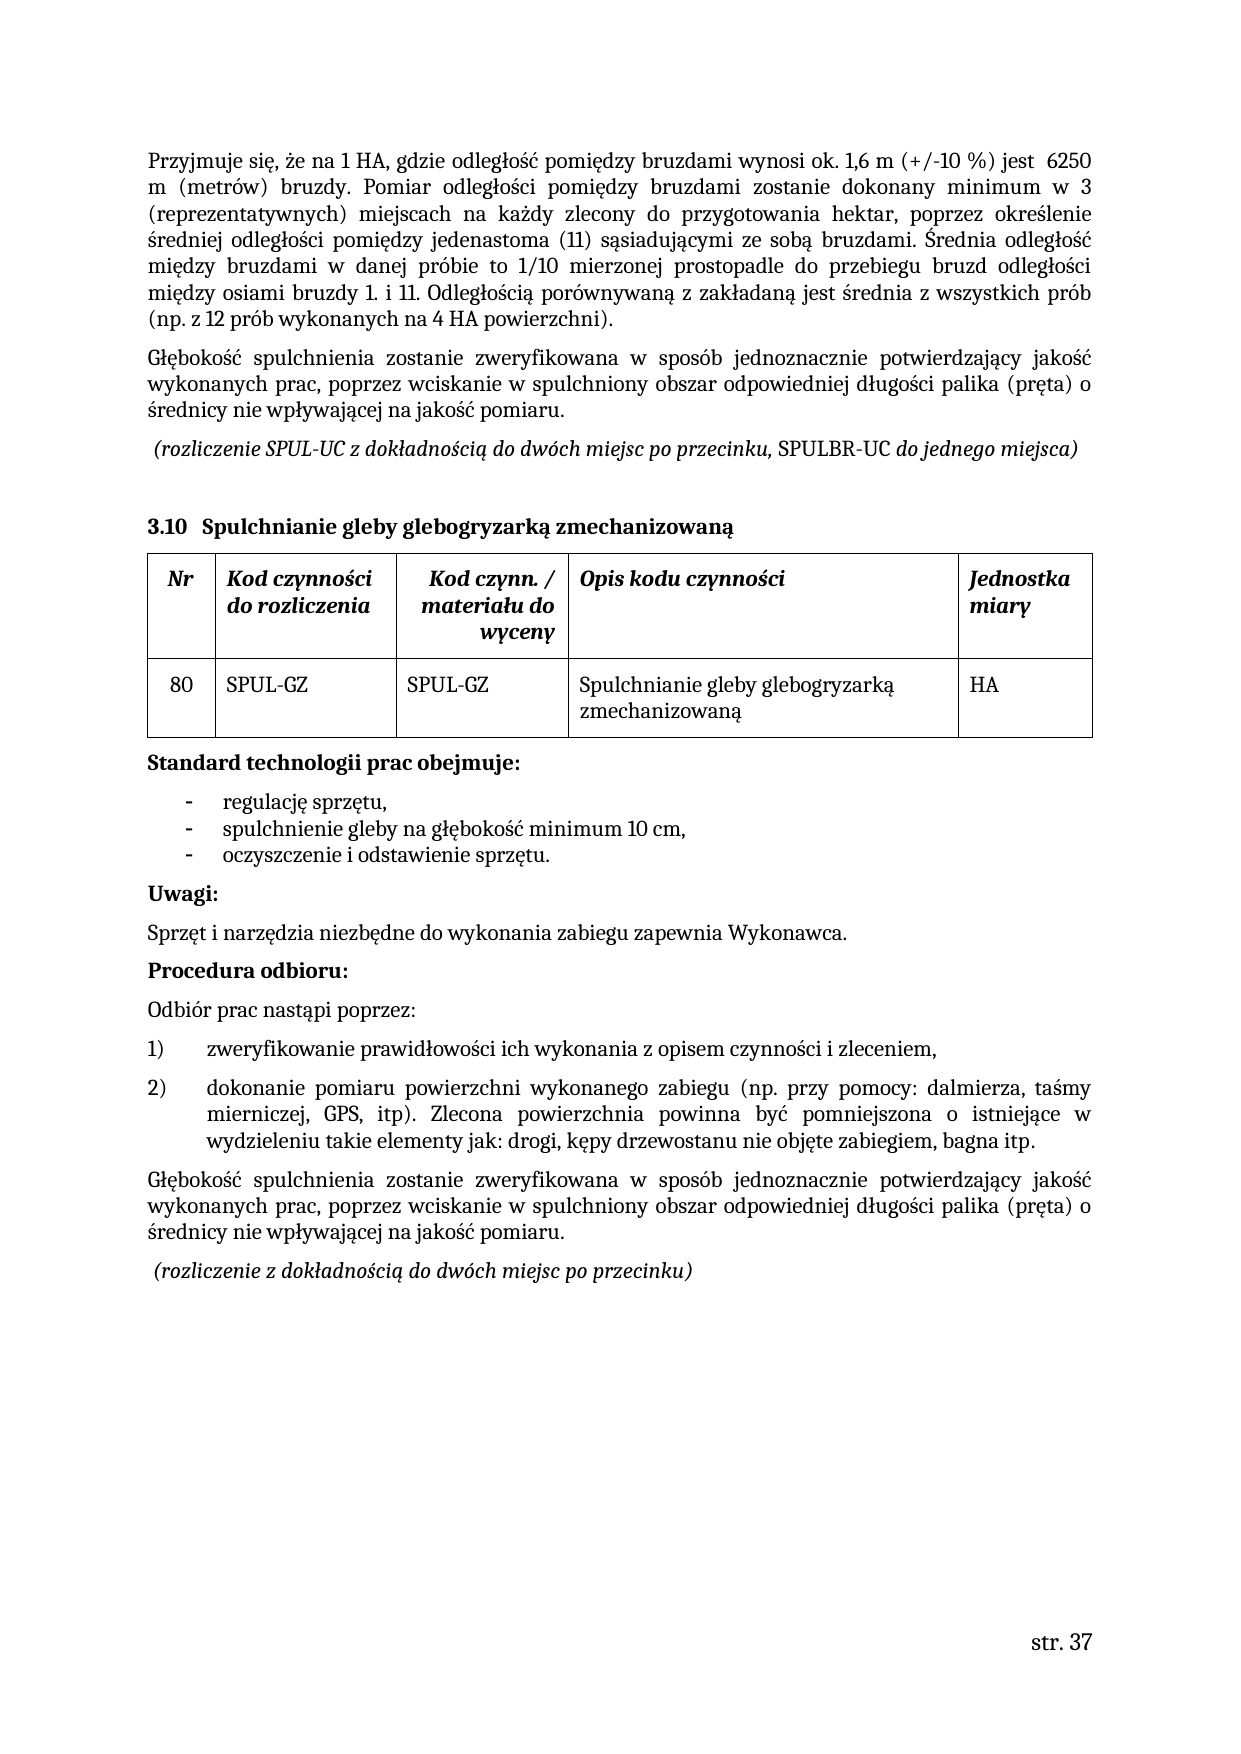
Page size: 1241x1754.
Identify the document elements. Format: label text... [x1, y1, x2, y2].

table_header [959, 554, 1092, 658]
text Sprzęt i narzędzia niezbędne do wykonania zabiegu zapewnia Wykonawca. [148, 919, 1093, 946]
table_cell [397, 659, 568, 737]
list spulchnienie gleby na głębokość minimum 10 cm, [185, 815, 1093, 842]
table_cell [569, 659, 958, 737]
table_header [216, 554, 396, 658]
text 3.10 Spulchnianie gleby glebogryzarką zmechanizowaną [148, 514, 1093, 540]
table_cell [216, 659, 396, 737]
text (rozliczenie SPUL-UC z dokładnością do dwóch miejsc po przecinku, SPULBR-UC do jednego miejsca) [148, 436, 1093, 462]
text Procedura odbioru: [148, 958, 1093, 984]
text Głębokość spulchnienia zostanie zweryfikowana w sposób jednoznacznie potwierdzający jakość wykonanych prac, poprzez wciskanie w spulchniony obszar odpowiedniej długości palika (pręta) o średnicy nie wpływającej na jakość pomiaru. [148, 344, 1093, 424]
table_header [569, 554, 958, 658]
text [148, 148, 1093, 332]
text Odbiór prac nastąpi poprzez: [148, 997, 1093, 1023]
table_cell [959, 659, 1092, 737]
text Głębokość spulchnienia zostanie zweryfikowana w sposób jednoznacznie potwierdzający jakość wykonanych prac, poprzez wciskanie w spulchniony obszar odpowiedniej długości palika (pręta) o średnicy nie wpływającej na jakość pomiaru. [148, 1166, 1093, 1245]
text 2) dokonanie pomiaru powierzchni wykonanego zabiegu (np. przy pomocy: dalmierza, taśmy mierniczej, GPS, itp). Zlecona powierzchnia powinna być pomniejszona o istniejące w wydzieleniu takie elementy jak: drogi, kępy drzewostanu nie objęte zabiegiem, bagna itp. [148, 1075, 1093, 1154]
text Uwagi: [148, 881, 1093, 907]
list oczyszczenie i odstawienie sprzętu. [185, 842, 1093, 868]
text (rozliczenie z dokładnością do dwóch miejsc po przecinku) [148, 1258, 1093, 1284]
text 1) zweryfikowanie prawidłowości ich wykonania z opisem czynności i zleceniem, [148, 1036, 1093, 1062]
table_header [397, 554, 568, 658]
list regulację sprzętu, [185, 789, 1093, 815]
text Standard technologii prac obejmuje: [148, 750, 1093, 776]
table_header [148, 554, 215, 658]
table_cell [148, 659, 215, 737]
